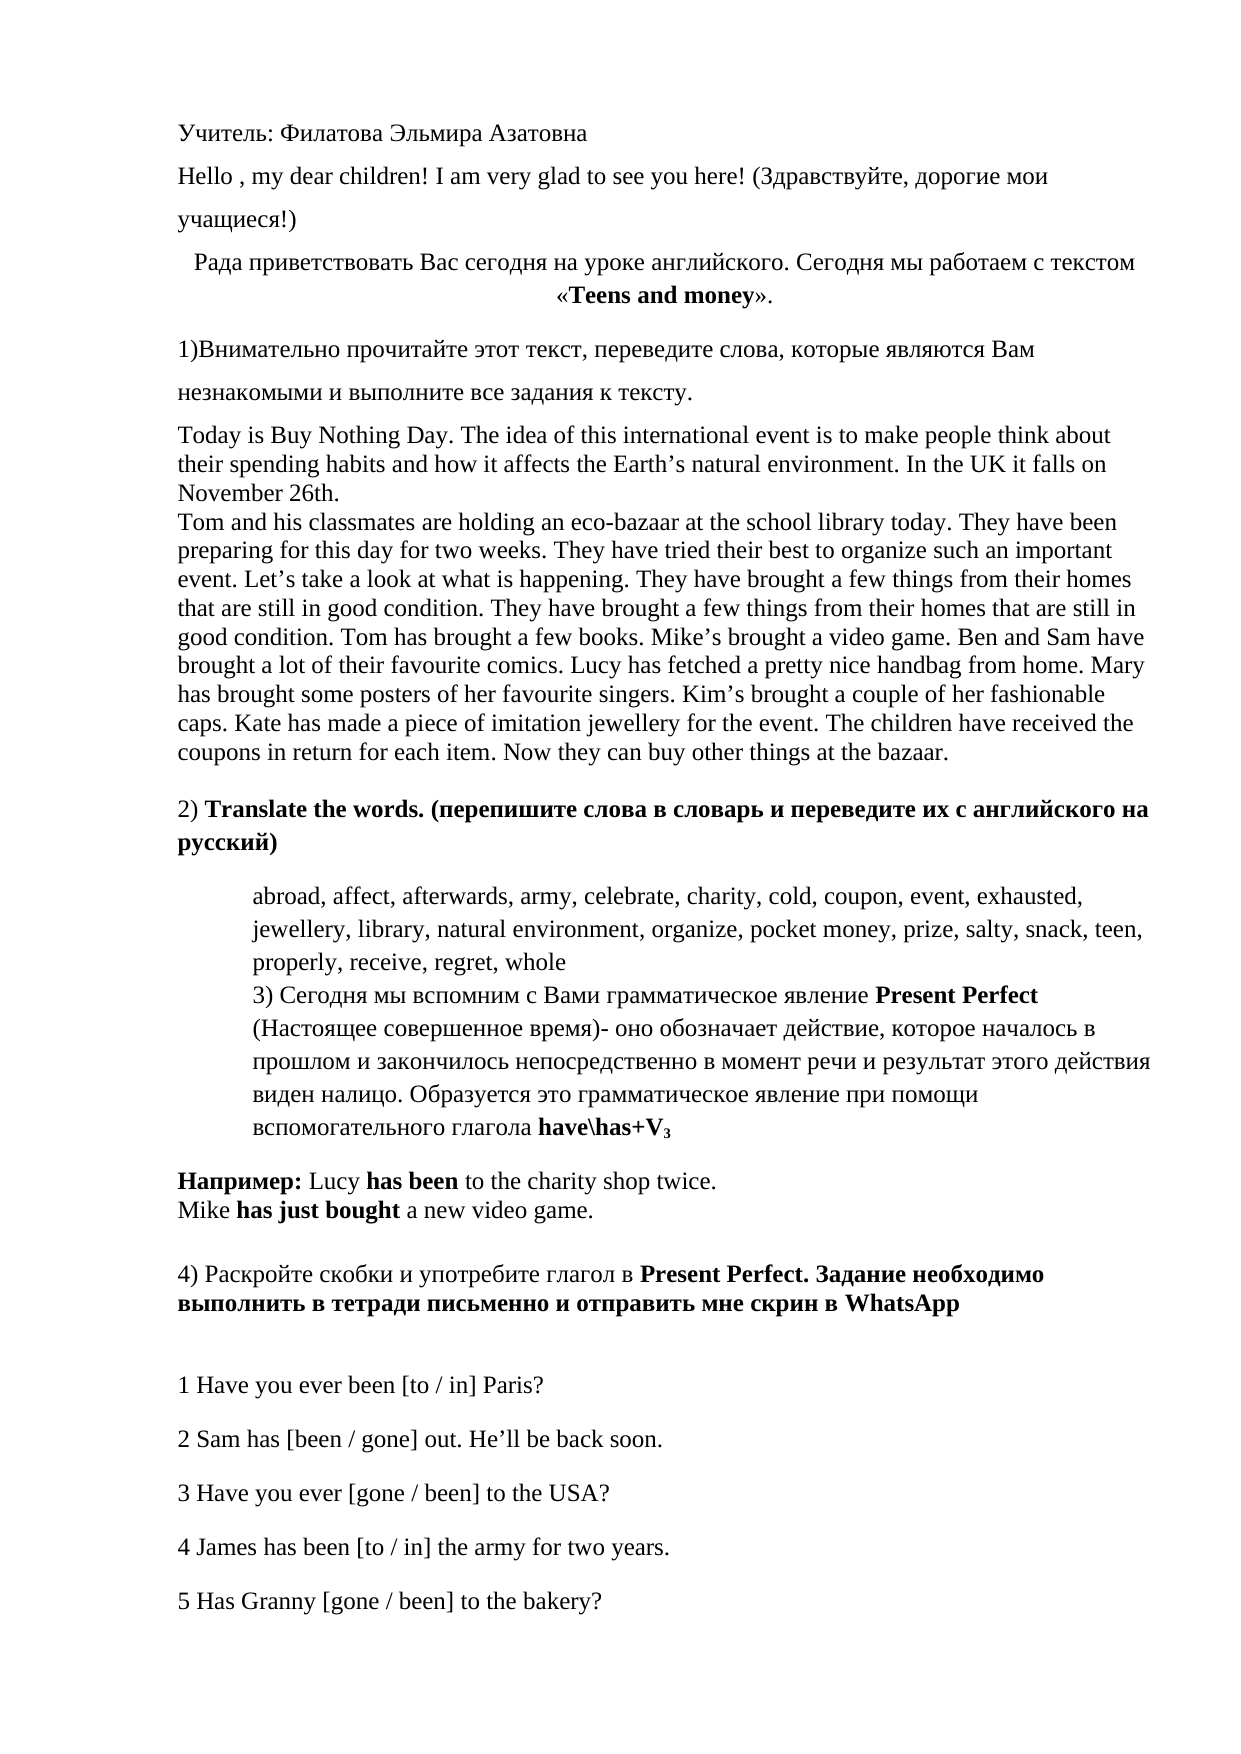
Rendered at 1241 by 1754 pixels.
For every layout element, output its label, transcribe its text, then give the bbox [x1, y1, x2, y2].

text Рада приветствовать Вас сегодня на уроке английского. Сегодня мы работаем с текстом «Teens and money». [177, 247, 1152, 309]
text 3 Have you ever [gone / been] to the USA? [177, 1478, 1152, 1507]
text Today is Buy Nothing Day. The idea of this international event is to make people think about their spending habits and how it affects the Earth’s natural environment. In the UK it falls on November 26th. [177, 421, 1152, 507]
text 5 Has Granny [gone / been] to the bakery? [177, 1586, 1152, 1614]
text 4) Раскройте скобки и употребите глагол в Present Perfect. Задание необходимо выполнить в тетради письменно и отправить мне скрин в WhatsApp [177, 1259, 1152, 1316]
text 2 Sam has [been / gone] out. He’ll be back soon. [177, 1424, 1152, 1453]
text Mike has just bought a new video game. [177, 1195, 1152, 1224]
text Учитель: Филатова Эльмира Азатовна [177, 118, 1152, 147]
text Например: Lucy has been to the charity shop twice. [177, 1166, 1152, 1195]
text 1 Have you ever been [to / in] Paris? [177, 1370, 1152, 1399]
text 4 James has been [to / in] the army for two years. [177, 1532, 1152, 1561]
list 3) Сегодня мы вспомним с Вами грамматическое явление Present Perfect (Настоящее совершенное время)- оно обозначает действие, которое началось в прошлом и закончилось непосредственно в момент речи и результат этого действия виден налицо. Образуется это грамматическое явление при помощи вспомогательного глагола have\has+V3 [252, 980, 1152, 1141]
list abroad, affect, afterwards, army, celebrate, charity, cold, coupon, event, exhausted, jewellery, library, natural environment, organize, pocket money, prize, salty, snack, teen, properly, receive, regret, whole [252, 881, 1152, 976]
text Hello , my dear children! I am very glad to see you here! (Здравствуйте, дорогие мои учащиеся!) [177, 161, 1152, 233]
text 1)Внимательно прочитайте этот текст, переведите слова, которые являются Вам незнакомыми и выполните все задания к тексту. [177, 334, 1152, 406]
text 2) Translate the words. (перепишите слова в словарь и переведите их с английского на русский) [177, 794, 1152, 856]
text Tom and his classmates are holding an eco-bazaar at the school library today. They have been preparing for this day for two weeks. They have tried their best to organize such an important event. Let’s take a look at what is happening. They have brought a few things from their homes that are still in good condition. They have brought a few things from their homes that are still in good condition. Tom has brought a few books. Mike’s brought a video game. Ben and Sam have brought a lot of their favourite comics. Lucy has fetched a pretty nice handbag from home. Mary has brought some posters of her favourite singers. Kim’s brought a couple of her fashionable caps. Kate has made a piece of imitation jewellery for the event. The children have received the coupons in return for each item. Now they can buy other things at the bazaar. [177, 507, 1152, 766]
